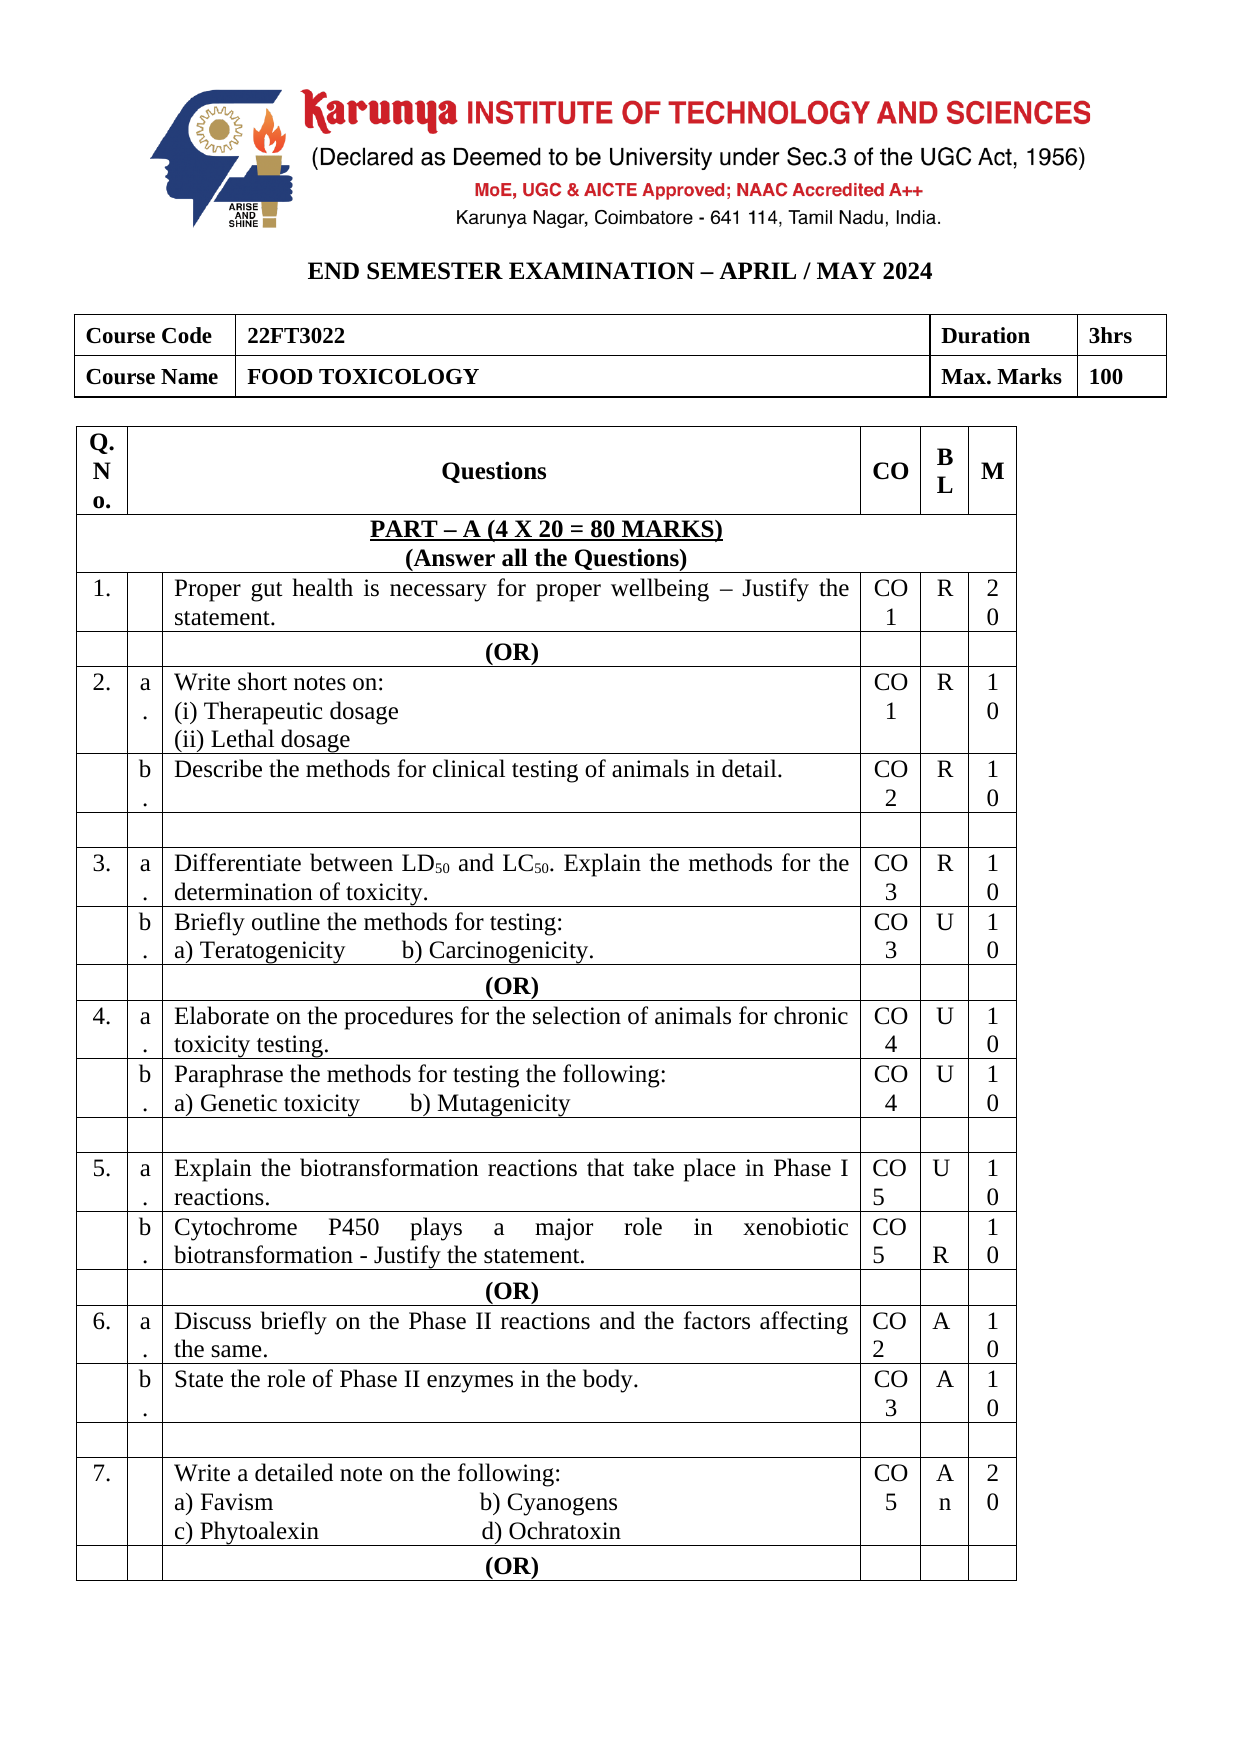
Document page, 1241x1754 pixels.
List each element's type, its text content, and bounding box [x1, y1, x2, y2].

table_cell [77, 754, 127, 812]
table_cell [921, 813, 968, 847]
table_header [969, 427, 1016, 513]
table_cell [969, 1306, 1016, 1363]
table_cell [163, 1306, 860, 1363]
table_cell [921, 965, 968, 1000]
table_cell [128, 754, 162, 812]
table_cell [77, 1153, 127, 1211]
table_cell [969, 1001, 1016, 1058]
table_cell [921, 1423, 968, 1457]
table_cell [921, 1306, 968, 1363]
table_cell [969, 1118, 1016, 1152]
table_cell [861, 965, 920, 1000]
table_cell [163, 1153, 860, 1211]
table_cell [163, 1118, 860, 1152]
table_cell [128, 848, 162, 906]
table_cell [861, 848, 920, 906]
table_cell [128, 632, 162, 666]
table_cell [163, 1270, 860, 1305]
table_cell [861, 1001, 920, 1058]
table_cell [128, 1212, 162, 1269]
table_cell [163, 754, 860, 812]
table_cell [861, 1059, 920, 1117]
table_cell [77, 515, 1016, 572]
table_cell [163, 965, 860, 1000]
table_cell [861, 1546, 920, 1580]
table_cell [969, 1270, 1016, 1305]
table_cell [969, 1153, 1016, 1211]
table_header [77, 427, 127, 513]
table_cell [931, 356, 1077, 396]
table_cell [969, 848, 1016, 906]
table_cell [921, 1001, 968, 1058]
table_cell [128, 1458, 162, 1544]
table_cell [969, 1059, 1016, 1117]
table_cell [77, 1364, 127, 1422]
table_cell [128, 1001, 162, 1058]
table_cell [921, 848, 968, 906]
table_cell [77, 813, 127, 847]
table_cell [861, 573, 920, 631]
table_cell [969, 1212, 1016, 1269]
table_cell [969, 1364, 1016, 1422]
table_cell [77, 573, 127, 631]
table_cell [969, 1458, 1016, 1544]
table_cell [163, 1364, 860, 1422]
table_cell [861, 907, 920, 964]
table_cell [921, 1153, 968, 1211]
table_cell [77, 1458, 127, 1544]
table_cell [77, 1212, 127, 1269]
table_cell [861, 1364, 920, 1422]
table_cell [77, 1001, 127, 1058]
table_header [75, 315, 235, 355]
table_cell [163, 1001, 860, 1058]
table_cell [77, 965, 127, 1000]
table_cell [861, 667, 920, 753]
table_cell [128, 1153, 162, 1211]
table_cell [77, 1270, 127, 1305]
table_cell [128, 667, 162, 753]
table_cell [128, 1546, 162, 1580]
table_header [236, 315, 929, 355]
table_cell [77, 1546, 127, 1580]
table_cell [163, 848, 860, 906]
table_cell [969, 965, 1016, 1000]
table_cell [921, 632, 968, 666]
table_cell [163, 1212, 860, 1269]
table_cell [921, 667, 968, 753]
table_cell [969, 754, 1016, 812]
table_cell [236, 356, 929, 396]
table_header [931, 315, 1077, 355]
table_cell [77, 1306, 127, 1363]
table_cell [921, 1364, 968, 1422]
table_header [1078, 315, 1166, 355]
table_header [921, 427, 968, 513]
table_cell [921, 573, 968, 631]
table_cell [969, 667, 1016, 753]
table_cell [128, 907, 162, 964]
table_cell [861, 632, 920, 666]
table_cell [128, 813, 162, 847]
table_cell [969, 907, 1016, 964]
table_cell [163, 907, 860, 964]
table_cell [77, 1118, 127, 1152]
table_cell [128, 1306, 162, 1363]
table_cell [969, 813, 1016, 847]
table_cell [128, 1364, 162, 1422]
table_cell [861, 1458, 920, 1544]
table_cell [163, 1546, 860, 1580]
text END SEMESTER EXAMINATION – APRIL / MAY 2024 [150, 256, 1090, 285]
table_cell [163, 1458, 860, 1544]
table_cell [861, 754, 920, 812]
picture [150, 89, 1091, 228]
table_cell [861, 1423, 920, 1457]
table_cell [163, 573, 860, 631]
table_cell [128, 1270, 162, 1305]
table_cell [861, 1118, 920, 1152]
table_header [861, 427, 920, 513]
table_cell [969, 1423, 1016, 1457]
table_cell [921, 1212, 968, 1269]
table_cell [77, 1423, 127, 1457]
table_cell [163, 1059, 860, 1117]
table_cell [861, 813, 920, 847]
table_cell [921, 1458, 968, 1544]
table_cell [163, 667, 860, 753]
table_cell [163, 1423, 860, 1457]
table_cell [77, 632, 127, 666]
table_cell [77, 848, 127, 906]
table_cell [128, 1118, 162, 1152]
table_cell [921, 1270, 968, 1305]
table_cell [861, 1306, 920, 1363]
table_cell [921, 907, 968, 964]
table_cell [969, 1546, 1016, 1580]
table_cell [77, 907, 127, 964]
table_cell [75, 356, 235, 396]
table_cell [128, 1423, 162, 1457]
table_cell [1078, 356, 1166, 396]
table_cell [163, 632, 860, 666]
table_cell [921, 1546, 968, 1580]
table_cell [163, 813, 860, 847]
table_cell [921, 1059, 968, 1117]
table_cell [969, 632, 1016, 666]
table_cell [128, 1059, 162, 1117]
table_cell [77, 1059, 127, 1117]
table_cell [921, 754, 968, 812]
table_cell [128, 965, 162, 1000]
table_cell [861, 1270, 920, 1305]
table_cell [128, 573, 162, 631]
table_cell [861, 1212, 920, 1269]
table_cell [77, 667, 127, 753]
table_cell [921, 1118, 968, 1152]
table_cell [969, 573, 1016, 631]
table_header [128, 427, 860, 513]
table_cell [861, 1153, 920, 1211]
